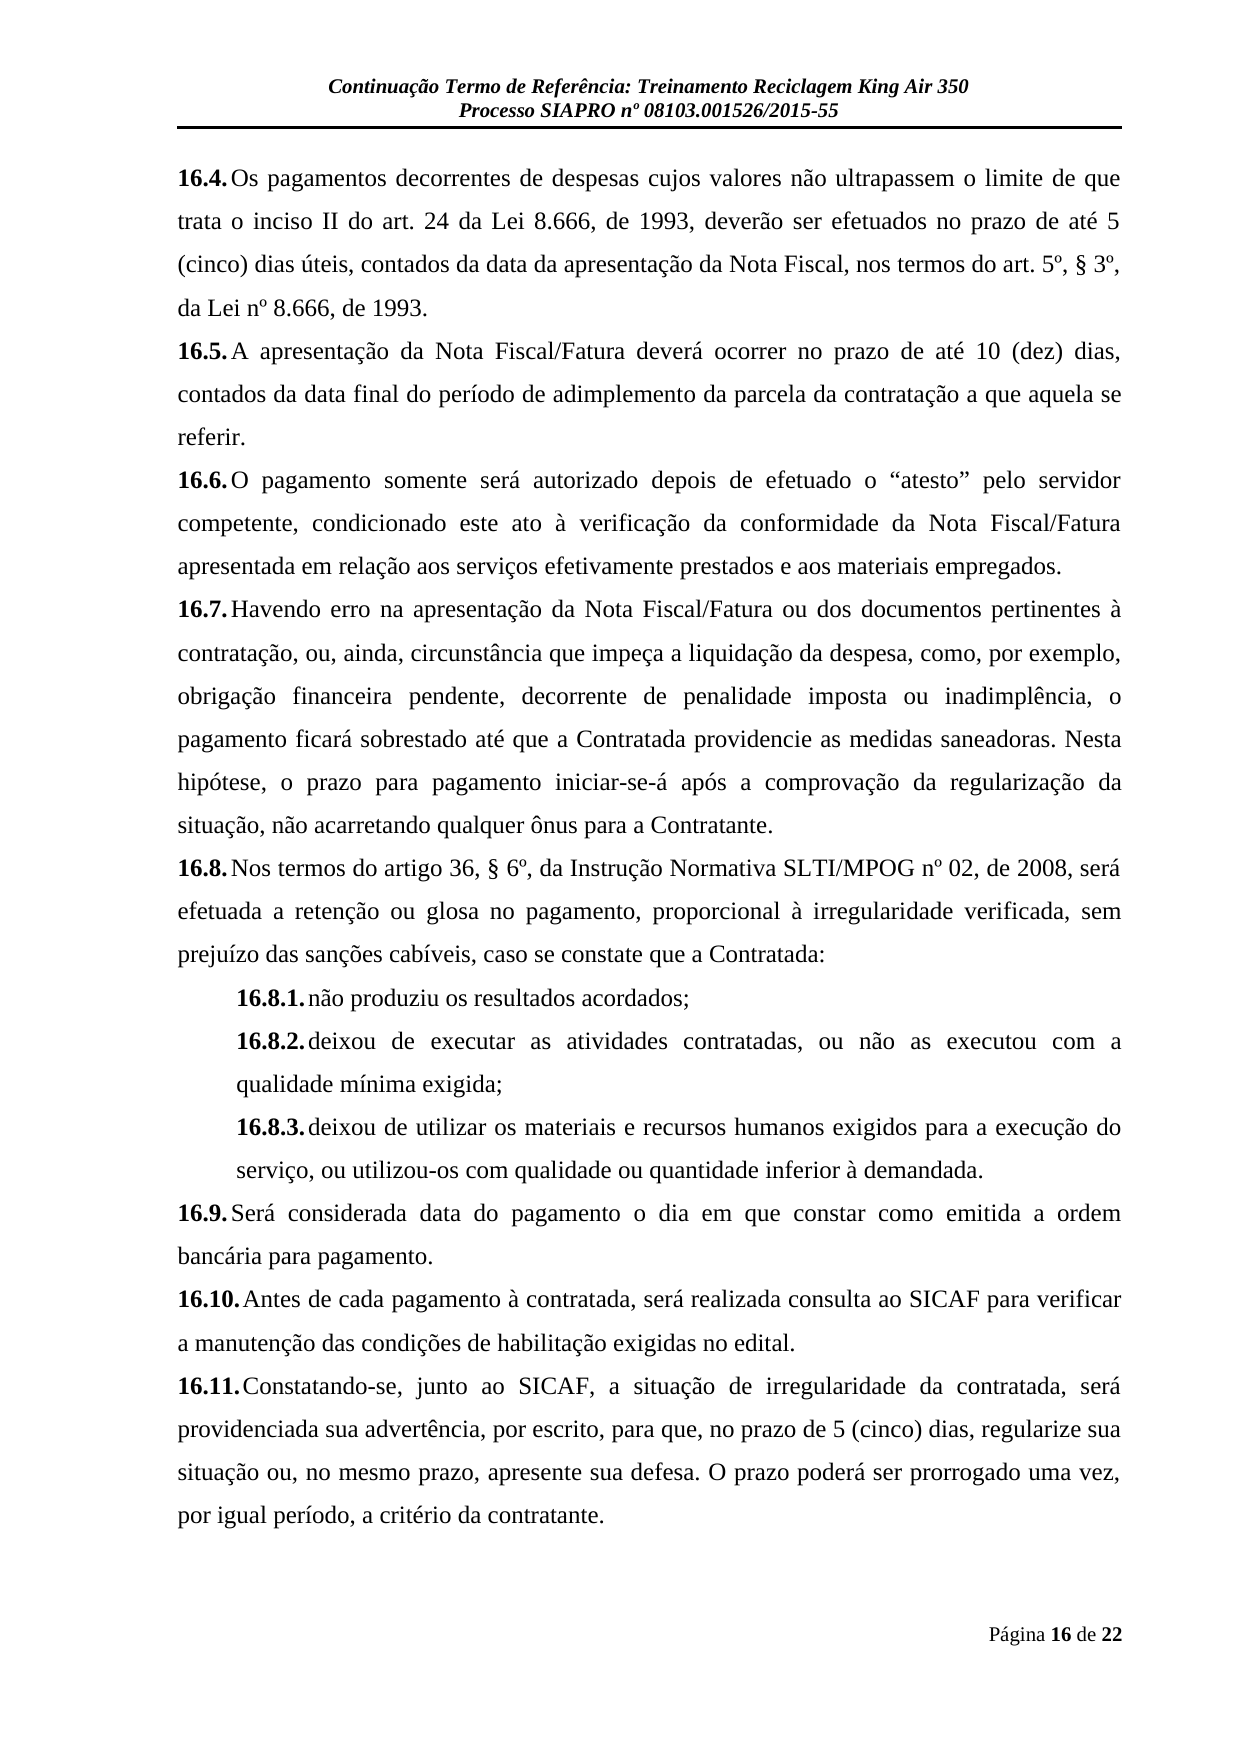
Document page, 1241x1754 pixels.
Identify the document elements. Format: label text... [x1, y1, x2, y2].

list não produziu os resultados acordados; [236, 983, 1122, 1011]
list Nos termos do artigo 36, § 6º, da Instrução Normativa SLTI/MPOG nº 02, de 2008, será efetuada a retenção ou glosa no pagamento, proporcional à irregularidade verificada, sem prejuízo das sanções cabíveis, caso se constate que a Contratada: [177, 853, 1122, 968]
list deixou de executar as atividades contratadas, ou não as executou com a qualidade mínima exigida; [236, 1026, 1122, 1098]
list Constatando-se, junto ao SICAF, a situação de irregularidade da contratada, será providenciada sua advertência, por escrito, para que, no prazo de 5 (cinco) dias, regularize sua situação ou, no mesmo prazo, apresente sua defesa. O prazo poderá ser prorrogado uma vez, por igual período, a critério da contratante. [177, 1371, 1122, 1529]
list A apresentação da Nota Fiscal/Fatura deverá ocorrer no prazo de até 10 (dez) dias, contados da data final do período de adimplemento da parcela da contratação a que aquela se referir. [177, 336, 1122, 451]
list Antes de cada pagamento à contratada, será realizada consulta ao SICAF para verificar a manutenção das condições de habilitação exigidas no edital. [177, 1284, 1122, 1356]
list Os pagamentos decorrentes de despesas cujos valores não ultrapassem o limite de que trata o inciso II do art. 24 da Lei 8.666, de 1993, deverão ser efetuados no prazo de até 5 (cinco) dias úteis, contados da data da apresentação da Nota Fiscal, nos termos do art. 5º, § 3º, da Lei nº 8.666, de 1993. [177, 163, 1122, 321]
list O pagamento somente será autorizado depois de efetuado o “atesto” pelo servidor competente, condicionado este ato à verificação da conformidade da Nota Fiscal/Fatura apresentada em relação aos serviços efetivamente prestados e aos materiais empregados. [177, 465, 1122, 580]
list Havendo erro na apresentação da Nota Fiscal/Fatura ou dos documentos pertinentes à contratação, ou, ainda, circunstância que impeça a liquidação da despesa, como, por exemplo, obrigação financeira pendente, decorrente de penalidade imposta ou inadimplência, o pagamento ficará sobrestado até que a Contratada providencie as medidas saneadoras. Nesta hipótese, o prazo para pagamento iniciar-se-á após a comprovação da regularização da situação, não acarretando qualquer ônus para a Contratante. [177, 594, 1122, 839]
list Será considerada data do pagamento o dia em que constar como emitida a ordem bancária para pagamento. [177, 1198, 1122, 1270]
list deixou de utilizar os materiais e recursos humanos exigidos para a execução do serviço, ou utilizou-os com qualidade ou quantidade inferior à demandada. [236, 1112, 1122, 1184]
